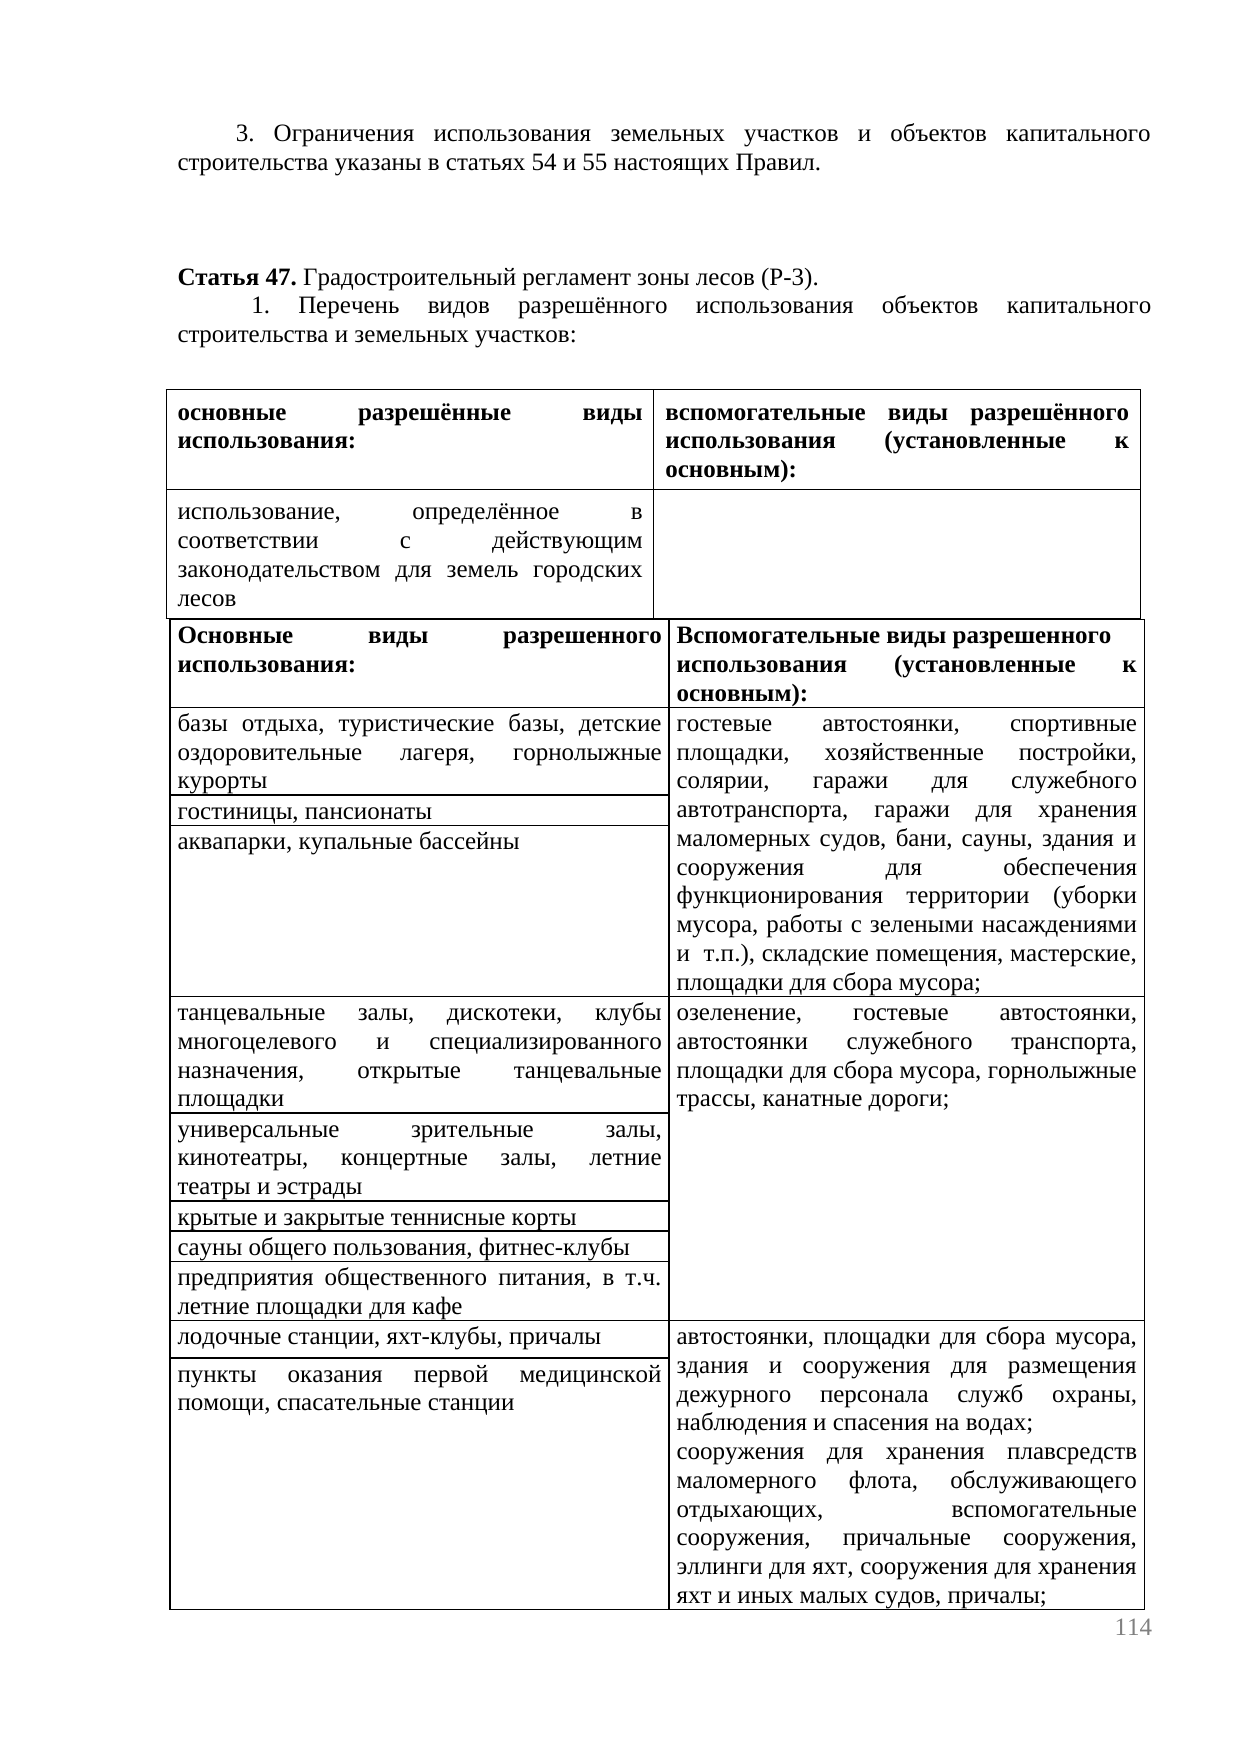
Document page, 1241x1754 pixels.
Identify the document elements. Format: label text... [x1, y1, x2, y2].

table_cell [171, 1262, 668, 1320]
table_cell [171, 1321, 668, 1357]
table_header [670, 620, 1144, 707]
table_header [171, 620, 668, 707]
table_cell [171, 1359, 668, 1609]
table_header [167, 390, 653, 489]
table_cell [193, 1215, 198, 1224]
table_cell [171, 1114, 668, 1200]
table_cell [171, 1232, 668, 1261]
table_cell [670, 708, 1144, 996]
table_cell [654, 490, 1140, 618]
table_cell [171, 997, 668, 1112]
text 3. Ограничения использования земельных участков и объектов капитального строительства указаны в статьях 54 и 55 настоящих Правил. [177, 118, 1152, 176]
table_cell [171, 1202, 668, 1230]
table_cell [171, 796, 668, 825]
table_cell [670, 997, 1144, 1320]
text 1. Перечень видов разрешённого использования объектов капитального строительства и земельных участков: [177, 291, 1152, 348]
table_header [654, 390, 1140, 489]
text Статья 47. Градостроительный регламент зоны лесов (Р-3). [177, 262, 1152, 291]
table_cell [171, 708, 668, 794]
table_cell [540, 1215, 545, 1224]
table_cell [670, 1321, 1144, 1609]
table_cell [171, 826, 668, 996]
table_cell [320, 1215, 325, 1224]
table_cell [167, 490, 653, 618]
